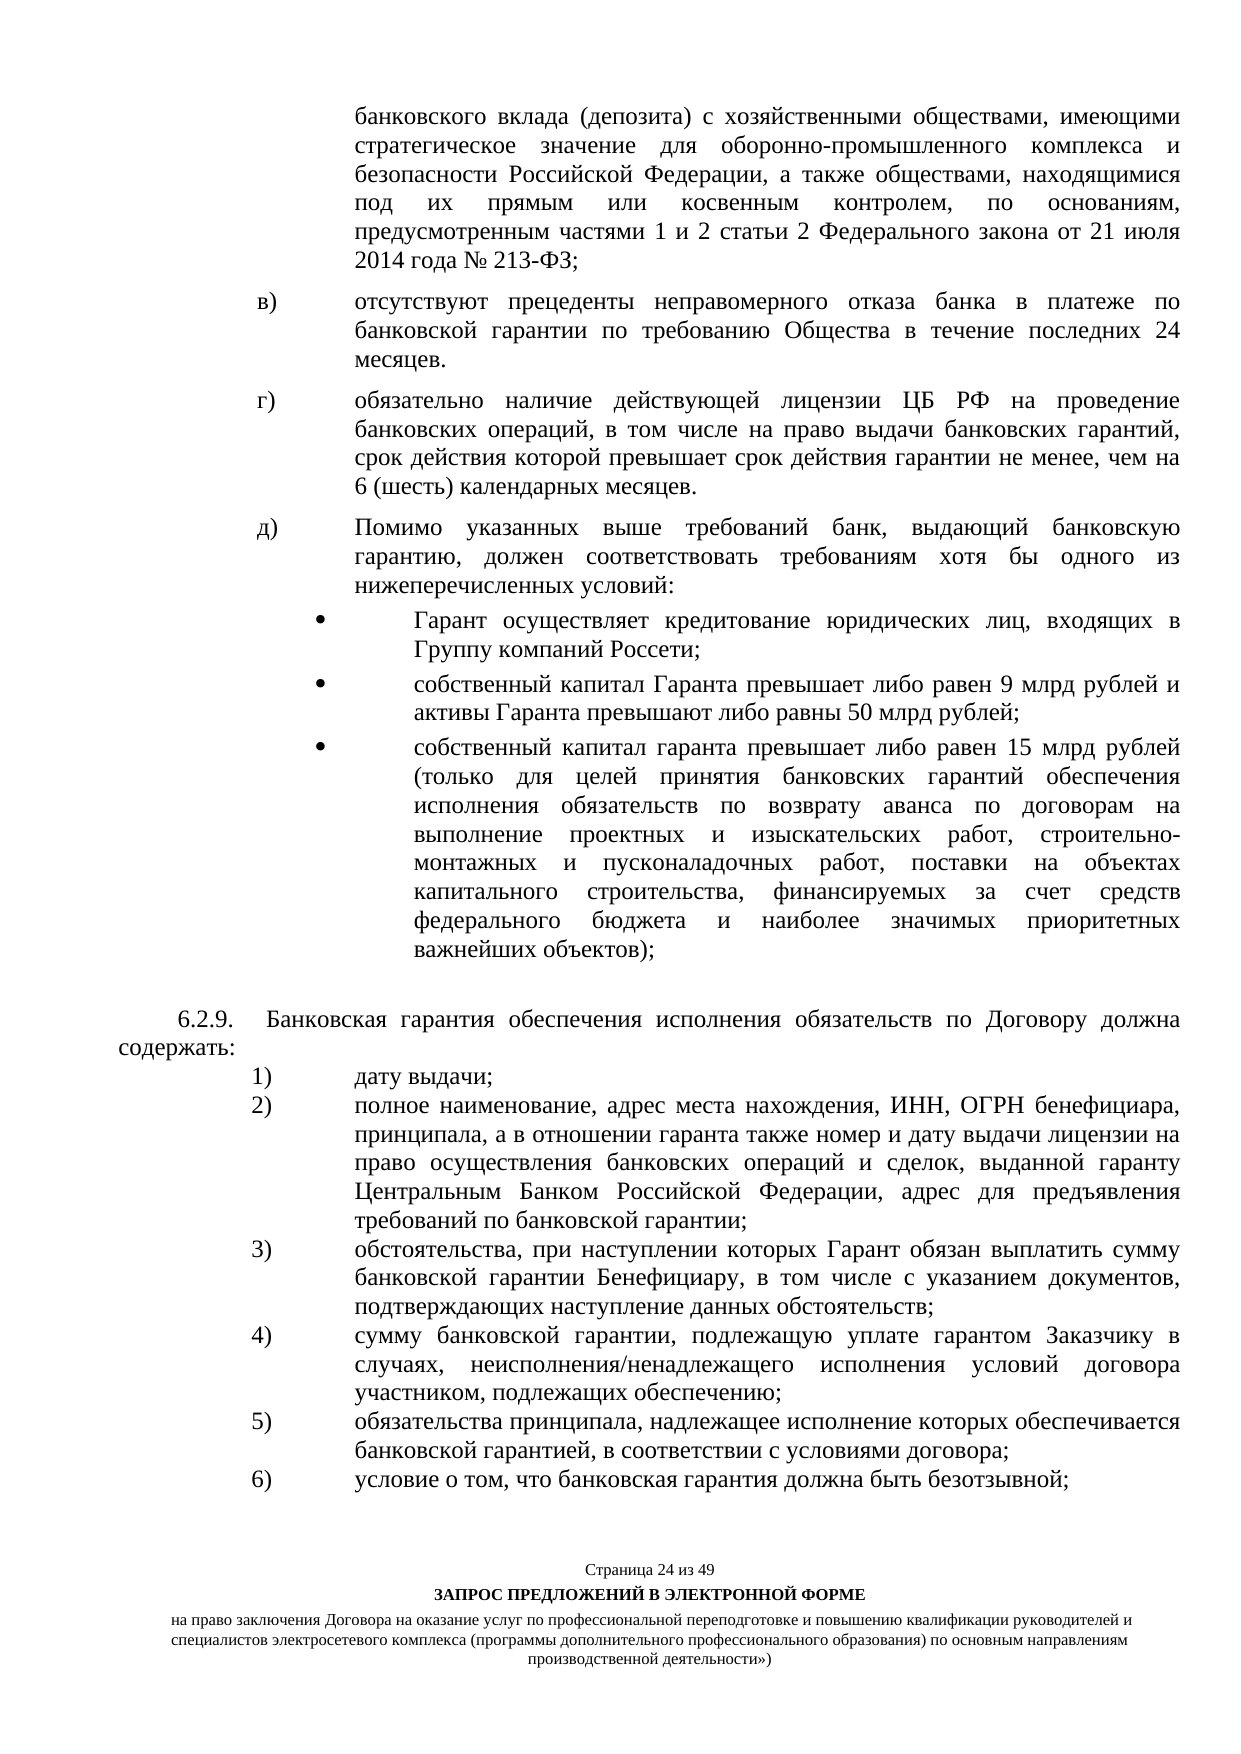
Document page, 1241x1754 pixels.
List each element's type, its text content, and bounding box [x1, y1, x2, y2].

list отсутствуют прецеденты неправомерного отказа банка в платеже по банковской гарантии по требованию Общества в течение последних 24 месяцев. [257, 286, 1181, 372]
list дату выдачи; [251, 1061, 1181, 1090]
list обязательно наличие действующей лицензии ЦБ РФ на проведение банковских операций, в том числе на право выдачи банковских гарантий, срок действия которой превышает срок действия гарантии не менее, чем на 6 (шесть) календарных месяцев. [257, 385, 1181, 500]
list условие о том, что банковская гарантия должна быть безотзывной; [251, 1464, 1181, 1492]
list сумму банковской гарантии, подлежащую уплате гарантом Заказчику в случаях, неисполнения/ненадлежащего исполнения условий договора участником, подлежащих обеспечению; [251, 1320, 1181, 1406]
list Помимо указанных выше требований банк, выдающий банковскую гарантию, должен соответствовать требованиям хотя бы одного из нижеперечисленных условий: [257, 512, 1181, 599]
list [257, 101, 1181, 274]
list собственный капитал Гаранта превышает либо равен 9 млрд рублей и активы Гаранта превышают либо равны 50 млрд рублей; [316, 669, 1181, 726]
list собственный капитал гаранта превышает либо равен 15 млрд рублей (только для целей принятия банковских гарантий обеспечения исполнения обязательств по возврату аванса по договорам на выполнение проектных и изыскательских работ, строительно-монтажных и пусконаладочных работ, поставки на объектах капитального строительства, финансируемых за счет средств федерального бюджета и наиболее значимых приоритетных важнейших объектов); [316, 732, 1181, 962]
subtitle Банковская гарантия обеспечения исполнения обязательств по Договору должна содержать: [118, 1004, 1181, 1061]
list обстоятельства, при наступлении которых Гарант обязан выплатить сумму банковской гарантии Бенефициару, в том числе с указанием документов, подтверждающих наступление данных обстоятельств; [251, 1234, 1181, 1320]
list полное наименование, адрес места нахождения, ИНН, ОГРН бенефициара, принципала, а в отношении гаранта также номер и дату выдачи лицензии на право осуществления банковских операций и сделок, выданной гаранту Центральным Банком Российской Федерации, адрес для предъявления требований по банковской гарантии; [251, 1090, 1181, 1234]
list обязательства принципала, надлежащее исполнение которых обеспечивается банковской гарантией, в соответствии с условиями договора; [251, 1406, 1181, 1464]
list Гарант осуществляет кредитование юридических лиц, входящих в Группу компаний Россети; [316, 605, 1181, 662]
